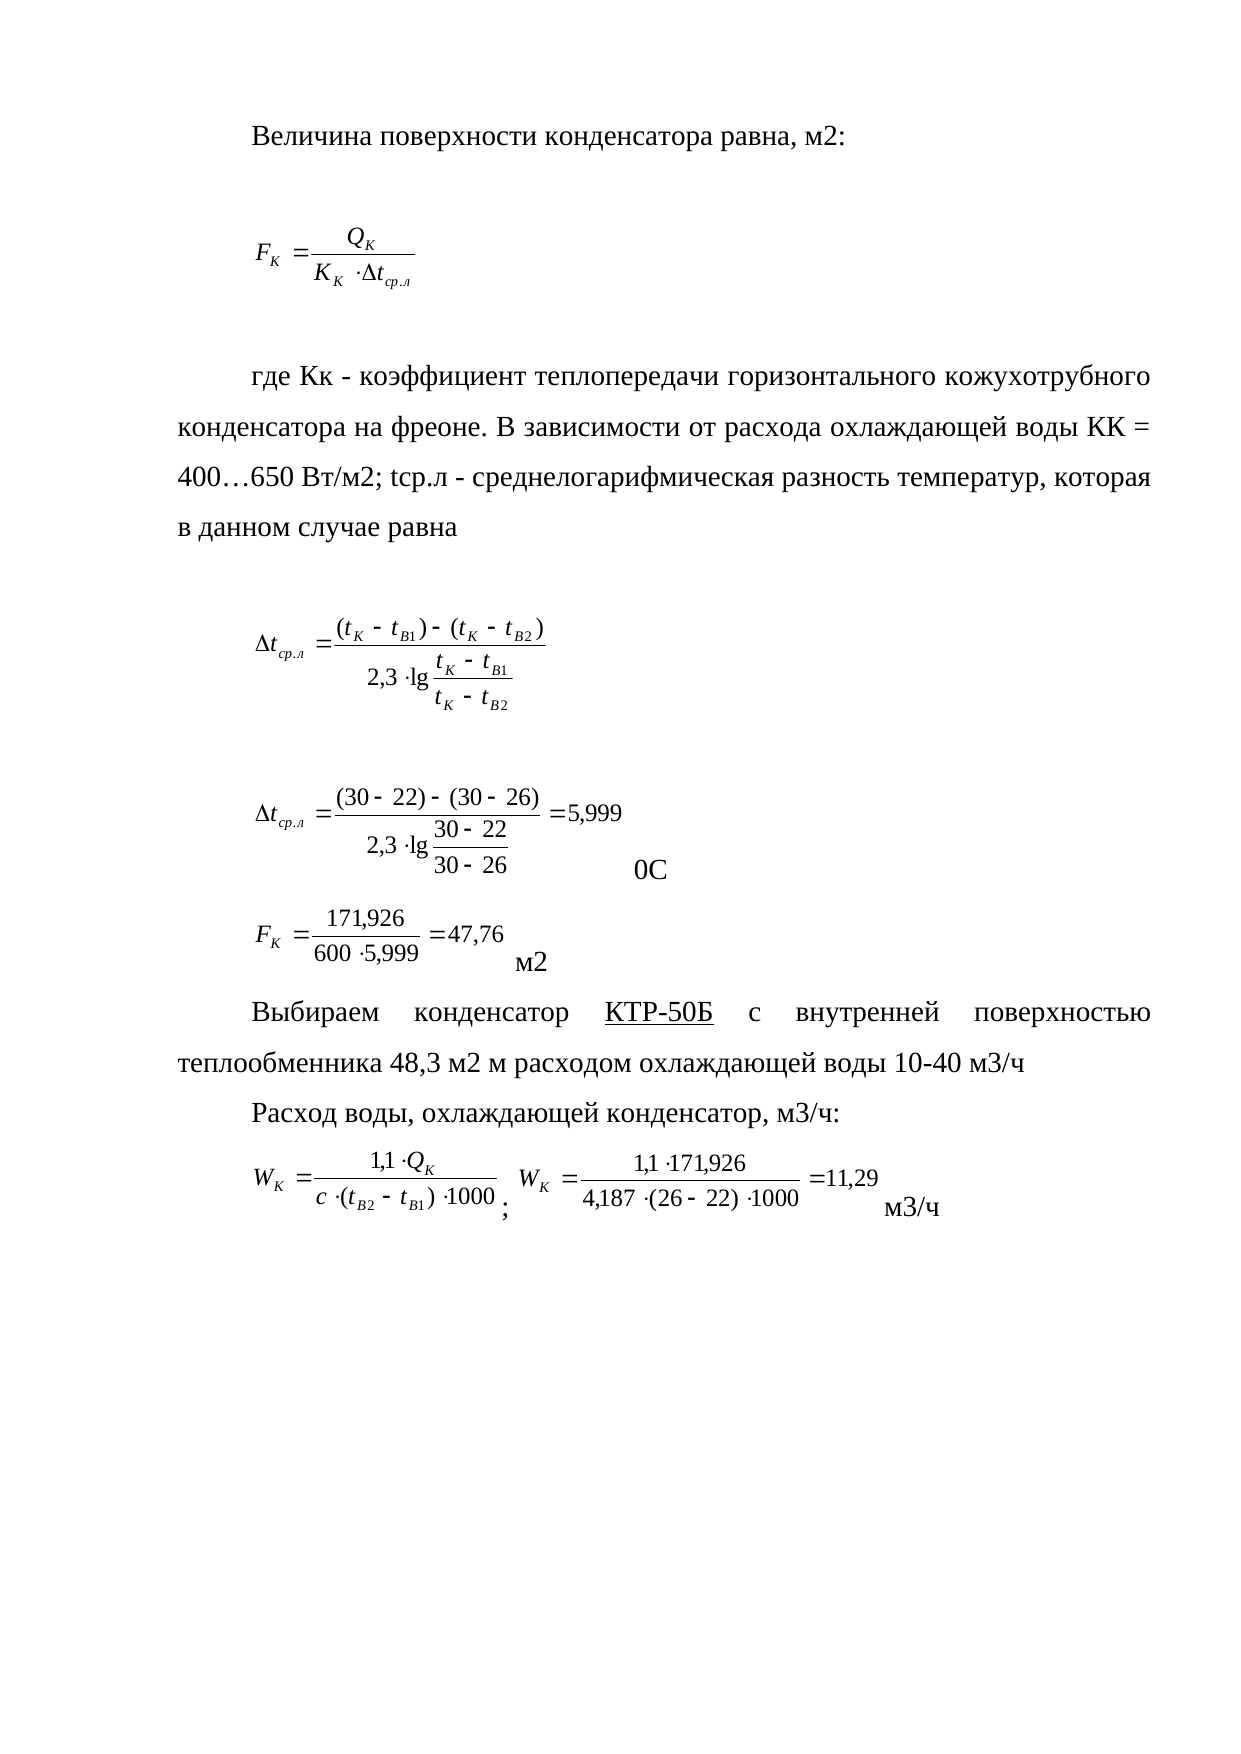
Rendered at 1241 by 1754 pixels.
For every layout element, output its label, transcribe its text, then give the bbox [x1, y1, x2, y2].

text Расход воды, охлаждающей конденсатор, м3/ч: [177, 1095, 1152, 1129]
text где Кк - коэффициент теплопередачи горизонтального кожухотрубного конденсатора на фреоне. В зависимости от расхода охлаждающей воды КК = 400…650 Вт/м2; tср.л - среднелогарифмическая разность температур, которая в данном случае равна [177, 358, 1152, 543]
text Величина поверхности конденсатора равна, м2: [177, 118, 1152, 152]
text м2 [177, 903, 1152, 978]
text 0С [177, 781, 1152, 886]
text Выбираем конденсатор КТР-50Б с внутренней поверхностью теплообменника м расходом охлаждающей воды 10-40 м3/ч [177, 994, 1152, 1078]
text ; м3/ч [177, 1146, 1152, 1222]
